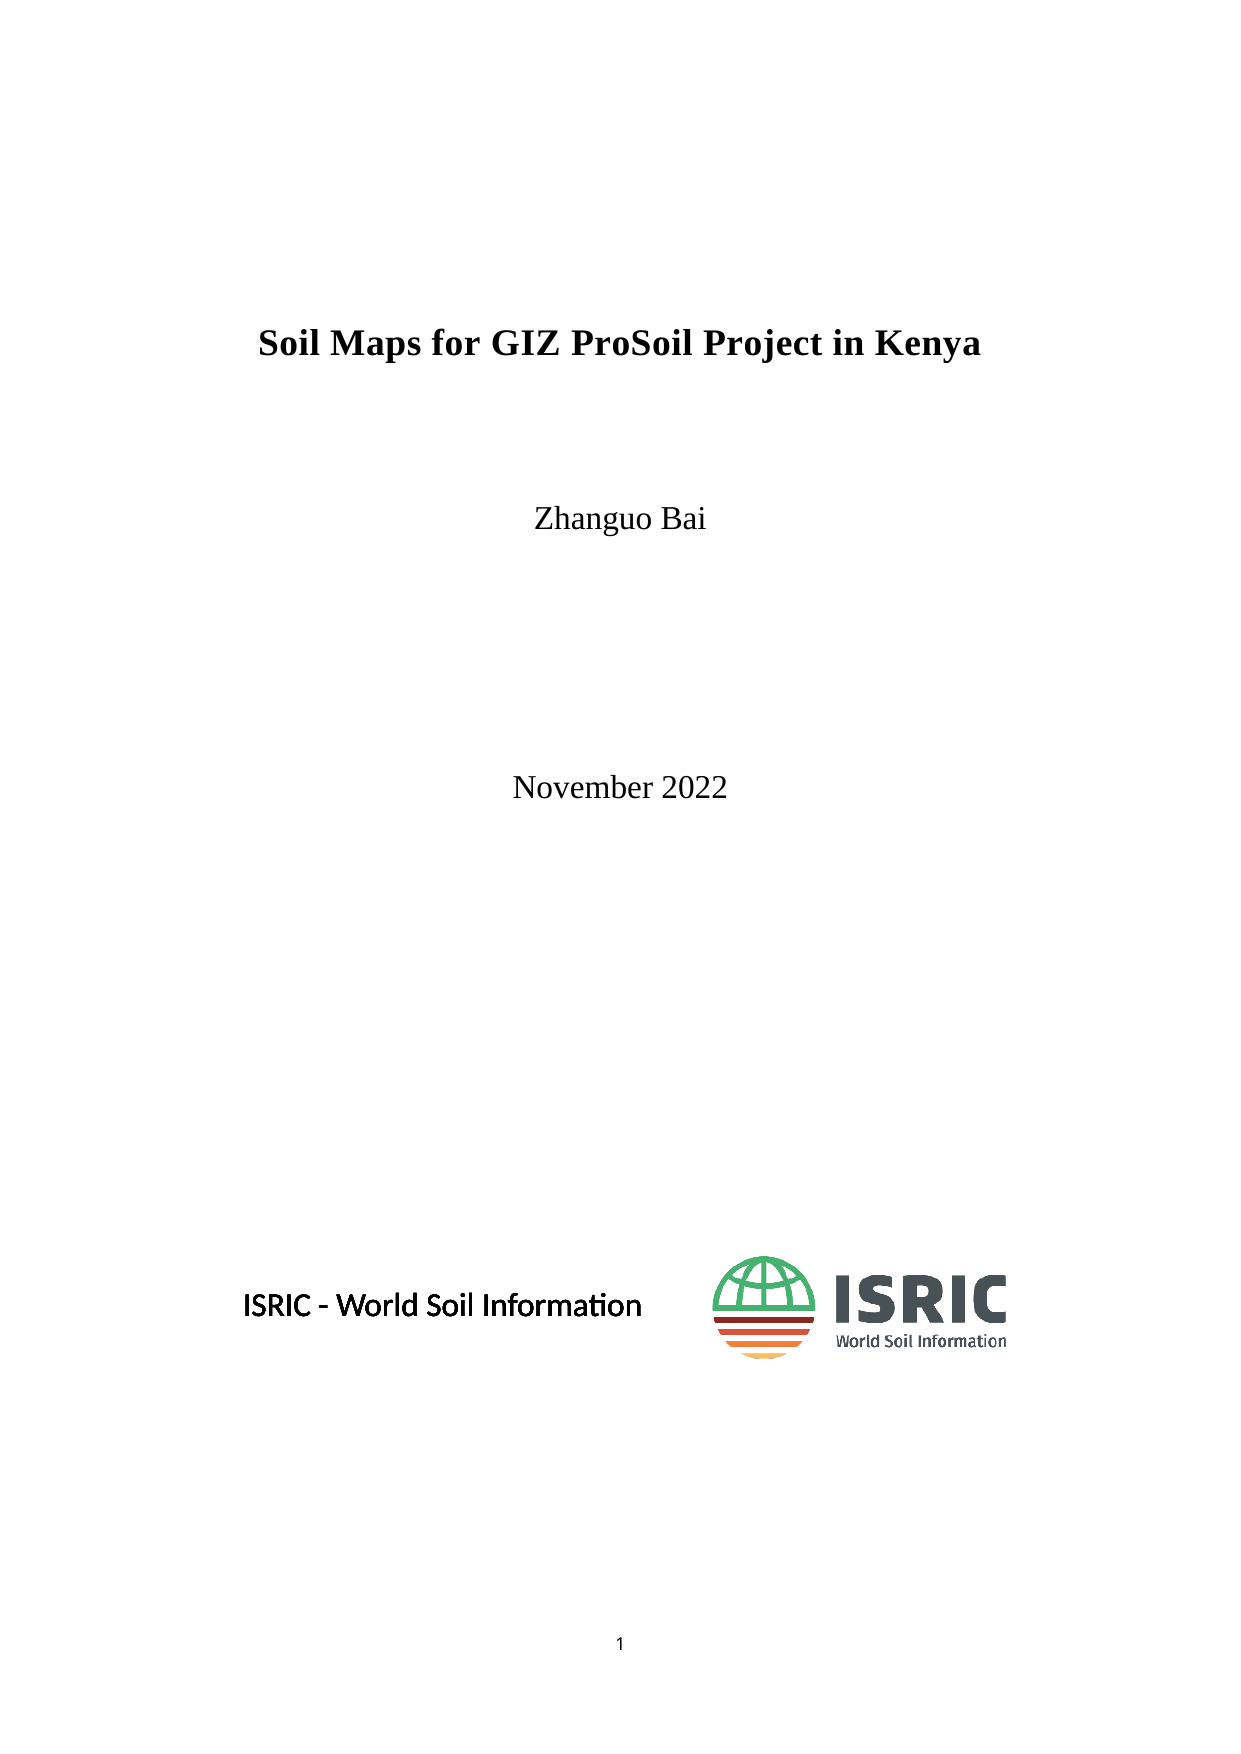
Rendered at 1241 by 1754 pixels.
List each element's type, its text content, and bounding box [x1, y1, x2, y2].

subtitle Soil Maps for GIZ ProSoil Project in Kenya [148, 320, 1092, 363]
text November 2022 [148, 767, 1092, 805]
text Zhanguo Bai [148, 499, 1092, 537]
picture [712, 1255, 1006, 1359]
